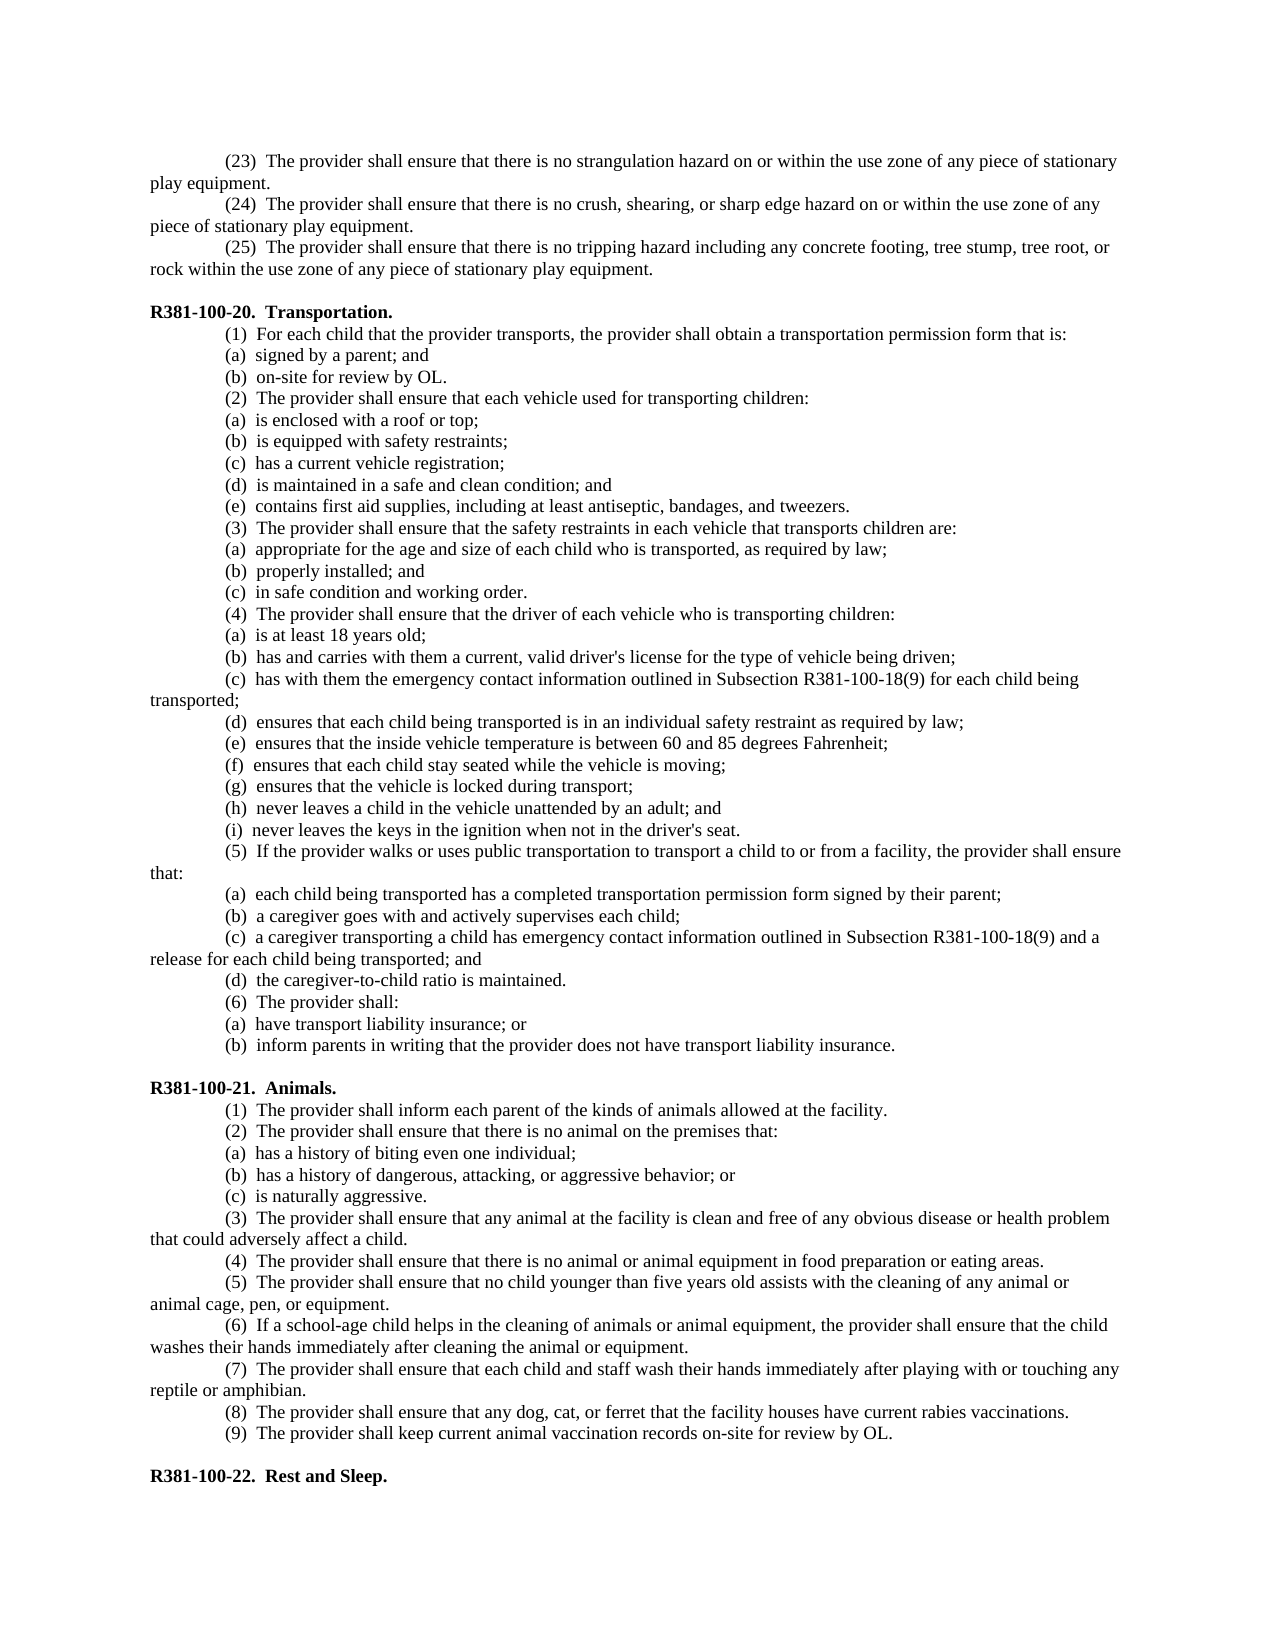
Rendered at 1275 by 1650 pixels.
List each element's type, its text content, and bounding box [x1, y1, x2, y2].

text (a) is enclosed with a roof or top; [150, 409, 1125, 430]
text (1) The provider shall inform each parent of the kinds of animals allowed at the facility. [150, 1099, 1125, 1120]
text R381-100-20. Transportation. [150, 301, 1125, 322]
text (g) ensures that the vehicle is locked during transport; [150, 775, 1125, 797]
text R381-100-21. Animals. [150, 1077, 1125, 1099]
text R381-100-22. Rest and Sleep. [150, 1465, 1125, 1487]
text (4) The provider shall ensure that the driver of each vehicle who is transporting children: [150, 603, 1125, 624]
text (b) has a history of dangerous, attacking, or aggressive behavior; or [150, 1163, 1125, 1185]
text (a) is at least 18 years old; [150, 624, 1125, 646]
text (f) ensures that each child stay seated while the vehicle is moving; [150, 754, 1125, 775]
text (c) has with them the emergency contact information outlined in Subsection R381-100-18(9) for each child being transported; [150, 667, 1125, 711]
text (3) The provider shall ensure that any animal at the facility is clean and free of any obvious disease or health problem that could adversely affect a child. [150, 1207, 1125, 1250]
text (b) has and carries with them a current, valid driver's license for the type of vehicle being driven; [150, 646, 1125, 667]
text (a) signed by a parent; and [150, 344, 1125, 366]
text (b) on-site for review by OL. [150, 366, 1125, 387]
text (3) The provider shall ensure that the safety restraints in each vehicle that transports children are: [150, 517, 1125, 538]
text (d) the caregiver-to-child ratio is maintained. [150, 969, 1125, 991]
text (b) inform parents in writing that the provider does not have transport liability insurance. [150, 1034, 1125, 1056]
text (c) a caregiver transporting a child has emergency contact information outlined in Subsection R381-100-18(9) and a release for each child being transported; and [150, 926, 1125, 969]
text (e) contains first aid supplies, including at least antiseptic, bandages, and tweezers. [150, 495, 1125, 517]
text (7) The provider shall ensure that each child and staff wash their hands immediately after playing with or touching any reptile or amphibian. [150, 1357, 1125, 1401]
text (a) appropriate for the age and size of each child who is transported, as required by law; [150, 538, 1125, 560]
text (5) If the provider walks or uses public transportation to transport a child to or from a facility, the provider shall ensure that: [150, 840, 1125, 883]
text (6) The provider shall: [150, 991, 1125, 1012]
text (d) ensures that each child being transported is in an individual safety restraint as required by law; [150, 711, 1125, 732]
text (c) has a current vehicle registration; [150, 452, 1125, 473]
text (c) is naturally aggressive. [150, 1185, 1125, 1207]
text (9) The provider shall keep current animal vaccination records on-site for review by OL. [150, 1422, 1125, 1444]
text (b) a caregiver goes with and actively supervises each child; [150, 905, 1125, 926]
text (a) each child being transported has a completed transportation permission form signed by their parent; [150, 883, 1125, 905]
text (b) is equipped with safety restraints; [150, 430, 1125, 452]
text (23) The provider shall ensure that there is no strangulation hazard on or within the use zone of any piece of stationary play equipment. [150, 150, 1125, 193]
text (5) The provider shall ensure that no child younger than five years old assists with the cleaning of any animal or animal cage, pen, or equipment. [150, 1271, 1125, 1314]
text (b) properly installed; and [150, 560, 1125, 581]
text (a) have transport liability insurance; or [150, 1012, 1125, 1034]
text (24) The provider shall ensure that there is no crush, shearing, or sharp edge hazard on or within the use zone of any piece of stationary play equipment. [150, 193, 1125, 236]
text (6) If a school-age child helps in the cleaning of animals or animal equipment, the provider shall ensure that the child washes their hands immediately after cleaning the animal or equipment. [150, 1314, 1125, 1357]
text (c) in safe condition and working order. [150, 581, 1125, 603]
text (4) The provider shall ensure that there is no animal or animal equipment in food preparation or eating areas. [150, 1250, 1125, 1271]
text (d) is maintained in a safe and clean condition; and [150, 473, 1125, 495]
text (2) The provider shall ensure that there is no animal on the premises that: [150, 1120, 1125, 1142]
text (e) ensures that the inside vehicle temperature is between 60 and 85 degrees Fahrenheit; [150, 732, 1125, 754]
text (i) never leaves the keys in the ignition when not in the driver's seat. [150, 818, 1125, 840]
text (a) has a history of biting even one individual; [150, 1142, 1125, 1163]
text (8) The provider shall ensure that any dog, cat, or ferret that the facility houses have current rabies vaccinations. [150, 1401, 1125, 1422]
text (2) The provider shall ensure that each vehicle used for transporting children: [150, 387, 1125, 409]
text (h) never leaves a child in the vehicle unattended by an adult; and [150, 797, 1125, 818]
text (1) For each child that the provider transports, the provider shall obtain a transportation permission form that is: [150, 322, 1125, 344]
text (25) The provider shall ensure that there is no tripping hazard including any concrete footing, tree stump, tree root, or rock within the use zone of any piece of stationary play equipment. [150, 236, 1125, 279]
